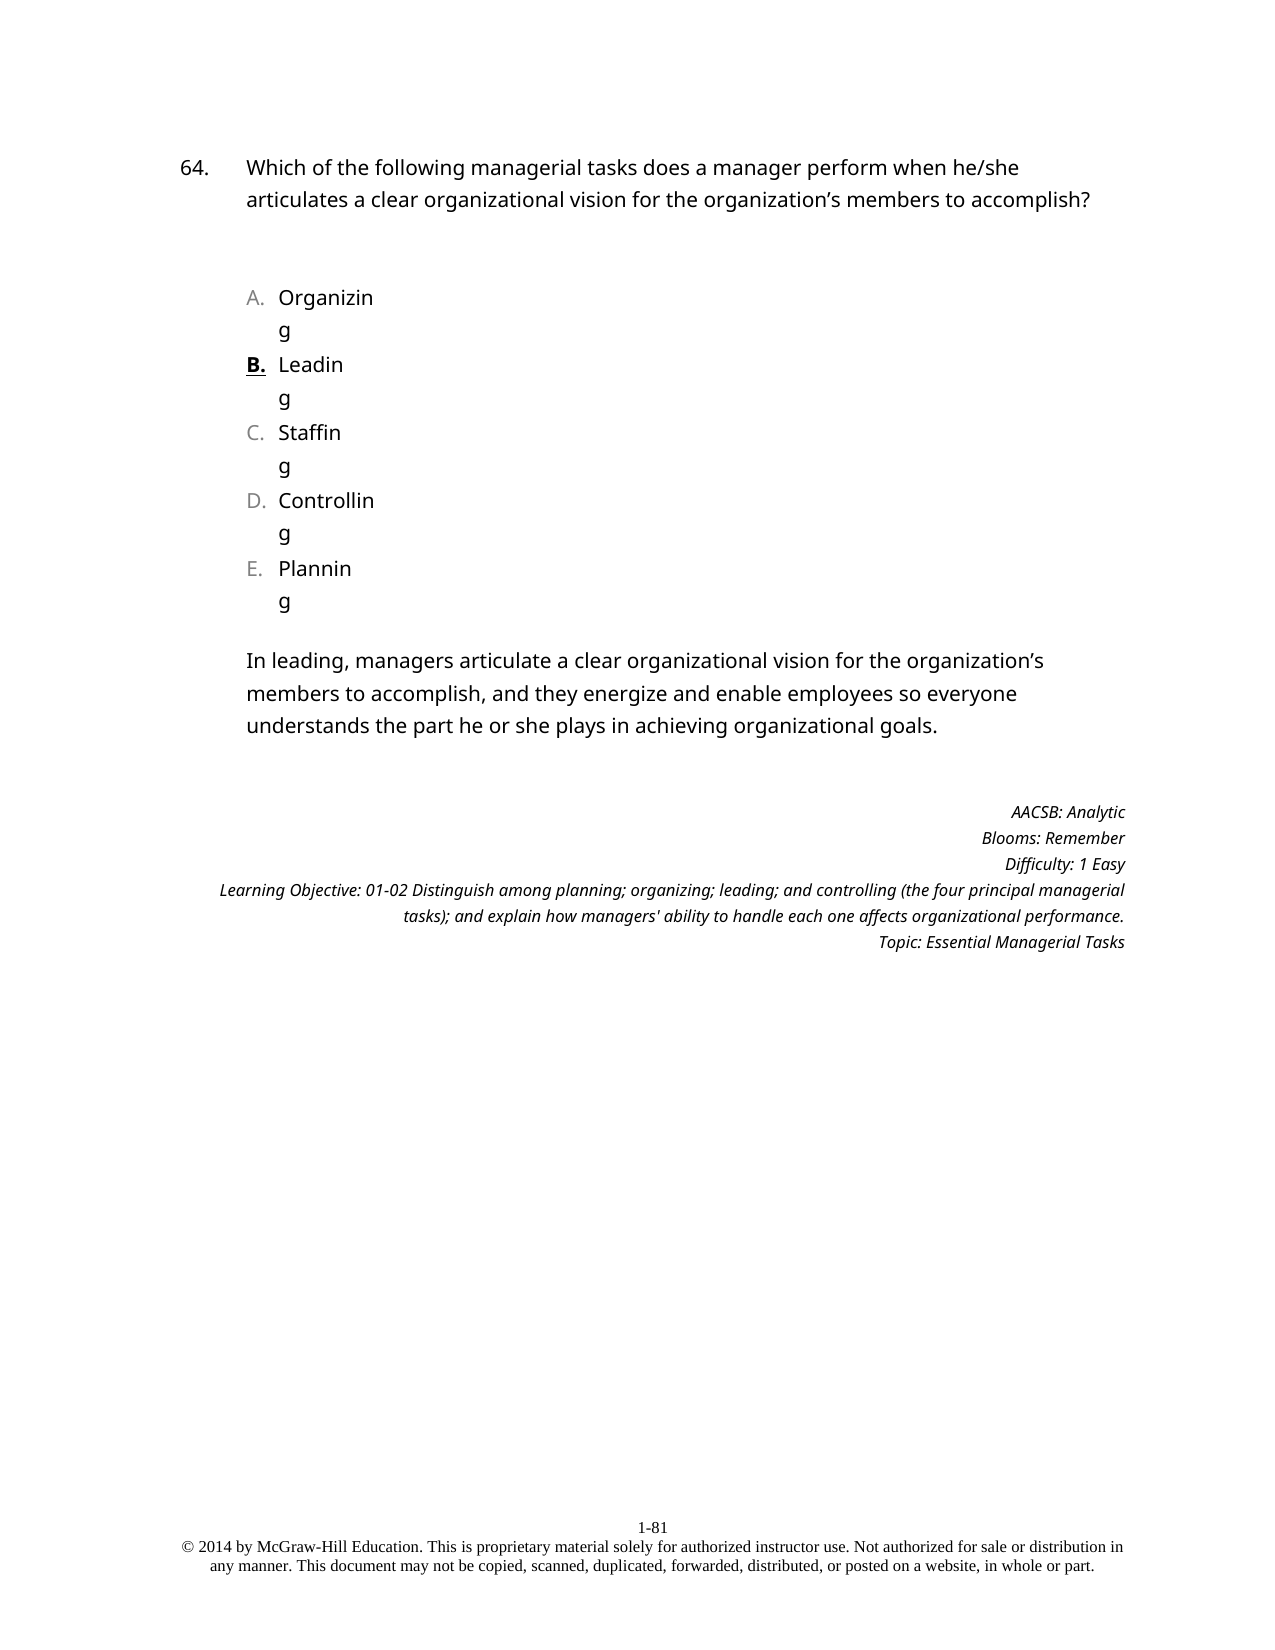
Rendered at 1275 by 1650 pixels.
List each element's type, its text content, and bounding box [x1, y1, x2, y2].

table_header 64. [180, 153, 246, 771]
table_header Which of the following managerial tasks does a manager perform when he/she articulates a clear organizational vision for the organization’s members to accomplish? In leading, managers articulate a clear organizational vision for the organization’s members to accomplish, and they energize and enable employees so everyone understands the part he or she plays in achieving organizational goals. [246, 153, 1125, 771]
table_header AACSB: Analytic Blooms: Remember Difficulty: 1 Easy Learning Objective: 01-02 Distinguish among planning; organizing; leading; and controlling (the four principal managerial tasks); and explain how managers' ability to handle each one affects organizational performance. Topic: Essential Managerial Tasks [180, 801, 1125, 990]
